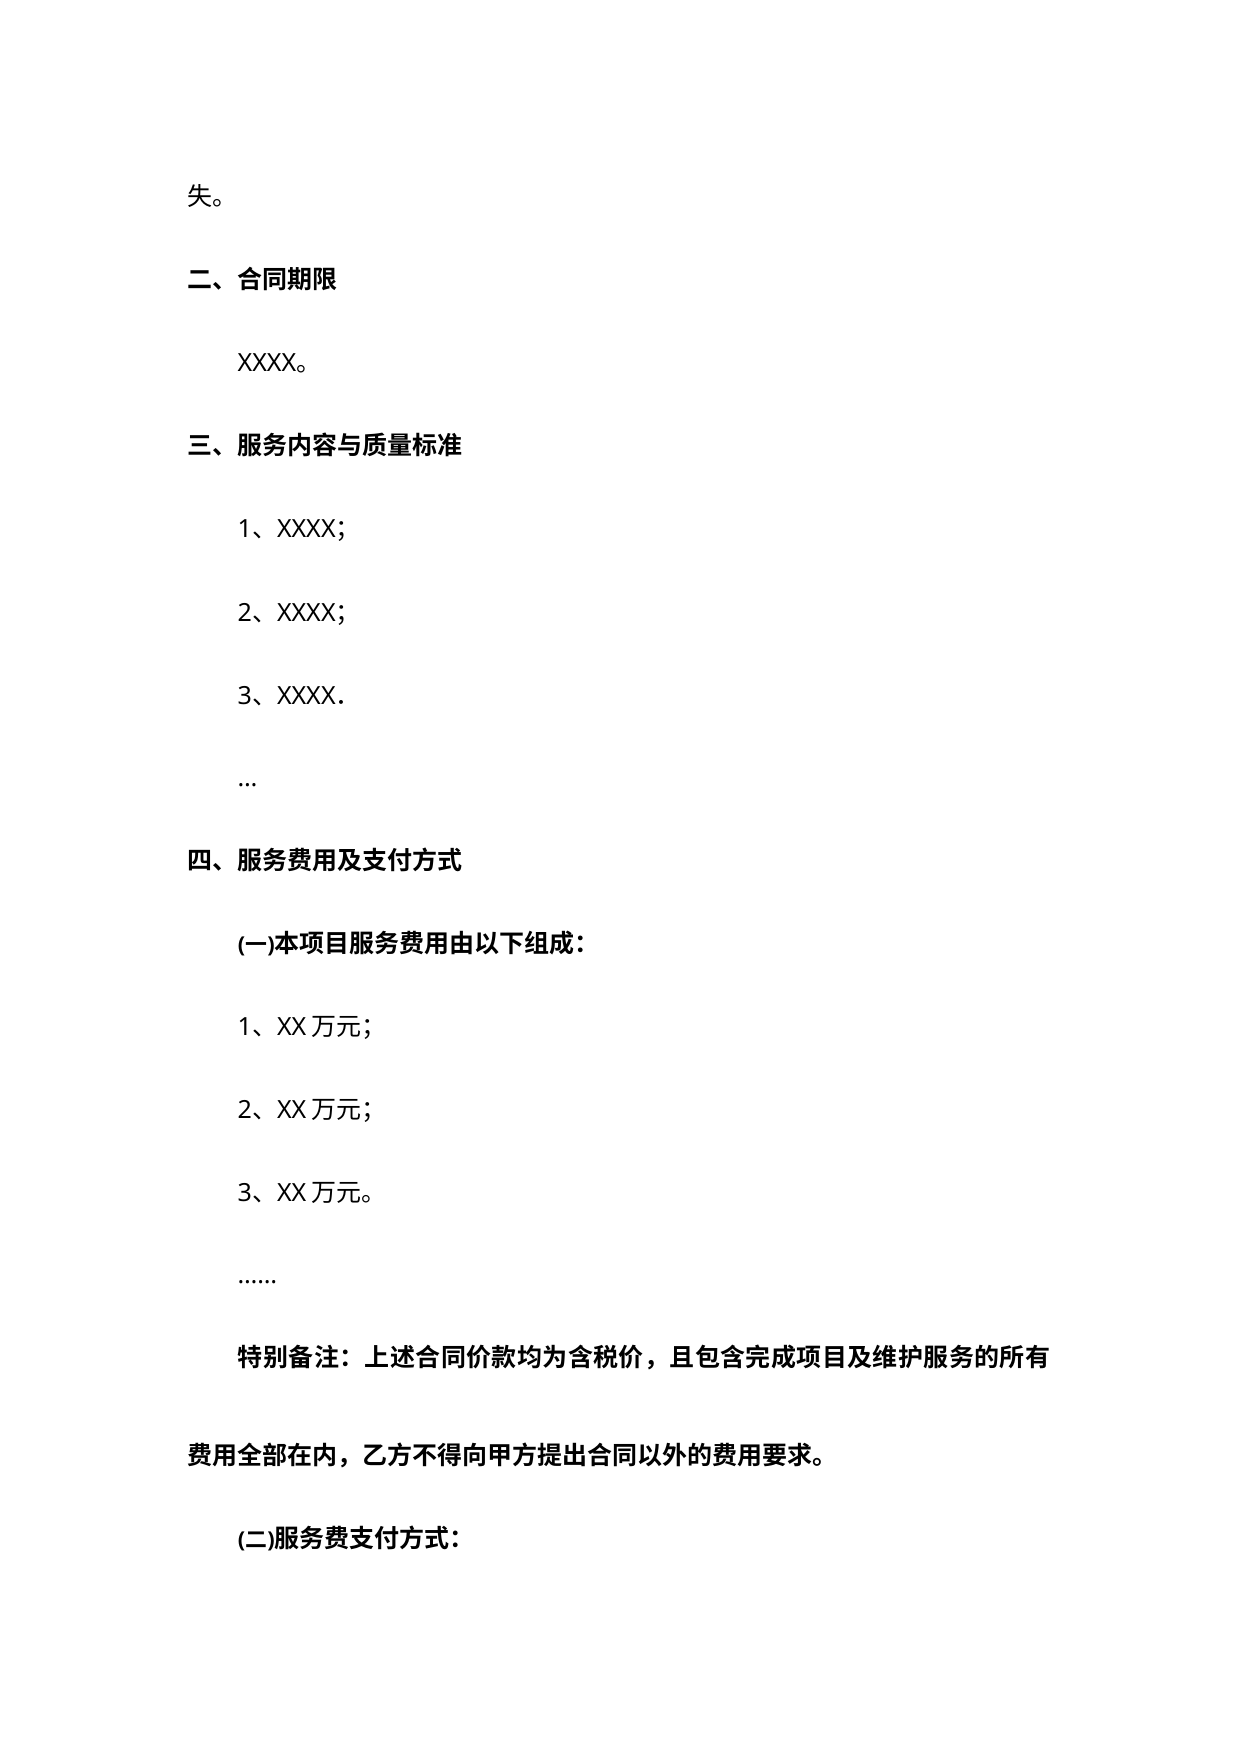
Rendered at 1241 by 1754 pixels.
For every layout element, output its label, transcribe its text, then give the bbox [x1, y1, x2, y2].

list 三、服务内容与质量标准 [187, 411, 1053, 476]
text 2、XXXX； [187, 578, 1053, 643]
text 3、XXXX． [187, 661, 1053, 726]
list 服务费支付方式： [187, 1504, 1053, 1569]
text …… [187, 1241, 1053, 1306]
text … [187, 744, 1053, 809]
text 1、XX万元； [187, 992, 1053, 1057]
list 本项目服务费用由以下组成： [187, 909, 1053, 974]
text XXXX。 [187, 328, 1053, 393]
text 3、XX万元。 [187, 1158, 1053, 1223]
text 2、XX万元； [187, 1075, 1053, 1140]
list 二、合同期限 [187, 245, 1053, 310]
text 特别备注：上述合同价款均为含税价，且包含完成项目及维护服务的所有费用全部在内，乙方不得向甲方提出合同以外的费用要求。 [187, 1323, 1053, 1486]
text 1、XXXX； [187, 494, 1053, 559]
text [187, 162, 1053, 227]
list 四、服务费用及支付方式 [187, 826, 1053, 891]
